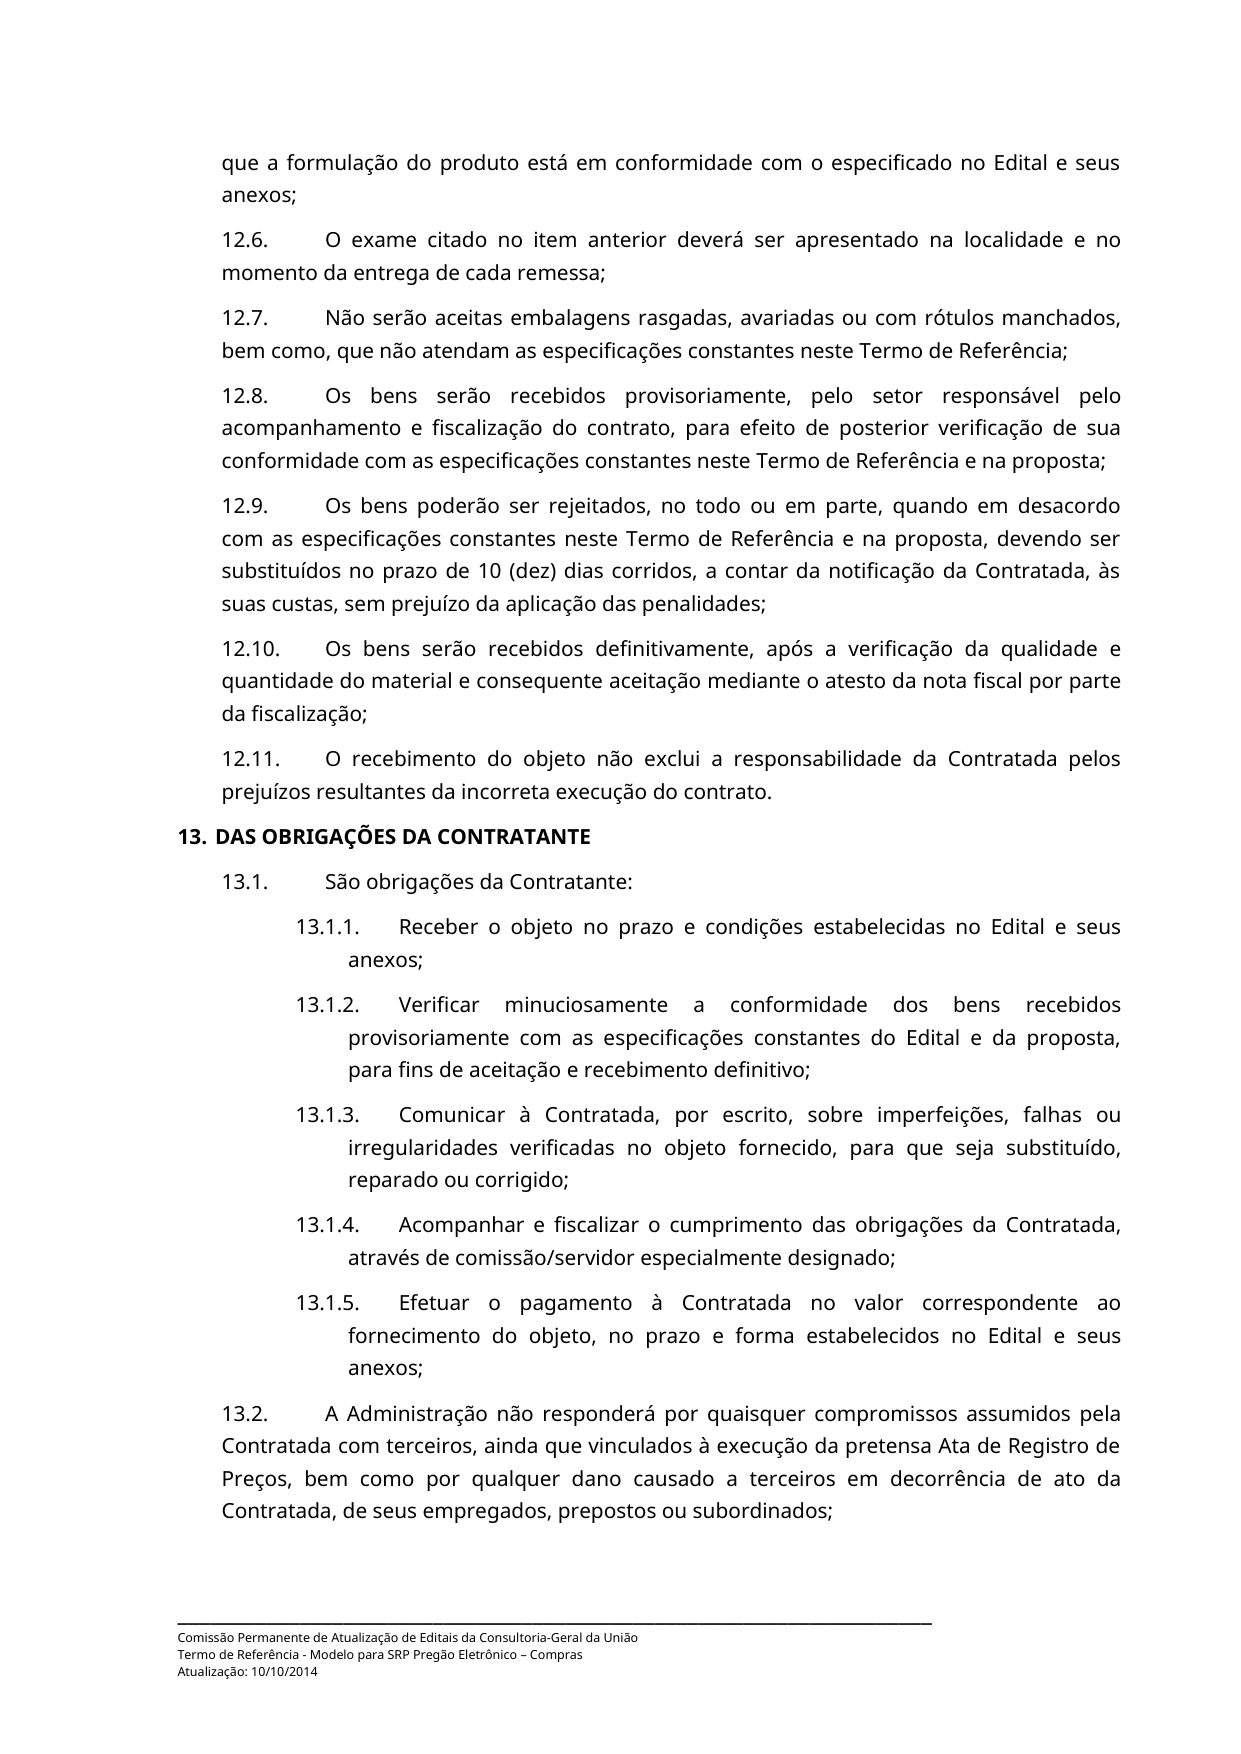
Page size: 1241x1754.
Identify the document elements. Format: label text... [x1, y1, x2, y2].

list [221, 148, 1122, 209]
list Os bens serão recebidos definitivamente, após a verificação da qualidade e quantidade do material e consequente aceitação mediante o atesto da nota fiscal por parte da fiscalização; [221, 634, 1122, 728]
list Comunicar à Contratada, por escrito, sobre imperfeições, falhas ou irregularidades verificadas no objeto fornecido, para que seja substituído, reparado ou corrigido; [295, 1100, 1122, 1194]
list Não serão aceitas embalagens rasgadas, avariadas ou com rótulos manchados, bem como, que não atendam as especificações constantes neste Termo de Referência; [221, 303, 1122, 364]
list Acompanhar e fiscalizar o cumprimento das obrigações da Contratada, através de comissão/servidor especialmente designado; [295, 1211, 1122, 1272]
list Os bens serão recebidos provisoriamente, pelo setor responsável pelo acompanhamento e fiscalização do contrato, para efeito de posterior verificação de sua conformidade com as especificações constantes neste Termo de Referência e na proposta; [221, 381, 1122, 474]
list Os bens poderão ser rejeitados, no todo ou em parte, quando em desacordo com as especificações constantes neste Termo de Referência e na proposta, devendo ser substituídos no prazo de 10 (dez) dias corridos, a contar da notificação da Contratada, às suas custas, sem prejuízo da aplicação das penalidades; [221, 491, 1122, 617]
list São obrigações da Contratante: [221, 867, 1122, 896]
list O exame citado no item anterior deverá ser apresentado na localidade e no momento da entrega de cada remessa; [221, 225, 1122, 286]
list DAS OBRIGAÇÕES DA CONTRATANTE [177, 822, 1124, 851]
list Receber o objeto no prazo e condições estabelecidas no Edital e seus anexos; [295, 912, 1122, 973]
list A Administração não responderá por quaisquer compromissos assumidos pela Contratada com terceiros, ainda que vinculados à execução da pretensa Ata de Registro de Preços, bem como por qualquer dano causado a terceiros em decorrência de ato da Contratada, de seus empregados, prepostos ou subordinados; [221, 1399, 1122, 1525]
list Verificar minuciosamente a conformidade dos bens recebidos provisoriamente com as especificações constantes do Edital e da proposta, para fins de aceitação e recebimento definitivo; [295, 990, 1122, 1084]
list O recebimento do objeto não exclui a responsabilidade da Contratada pelos prejuízos resultantes da incorreta execução do contrato. [221, 744, 1122, 805]
list Efetuar o pagamento à Contratada no valor correspondente ao fornecimento do objeto, no prazo e forma estabelecidos no Edital e seus anexos; [295, 1288, 1122, 1382]
